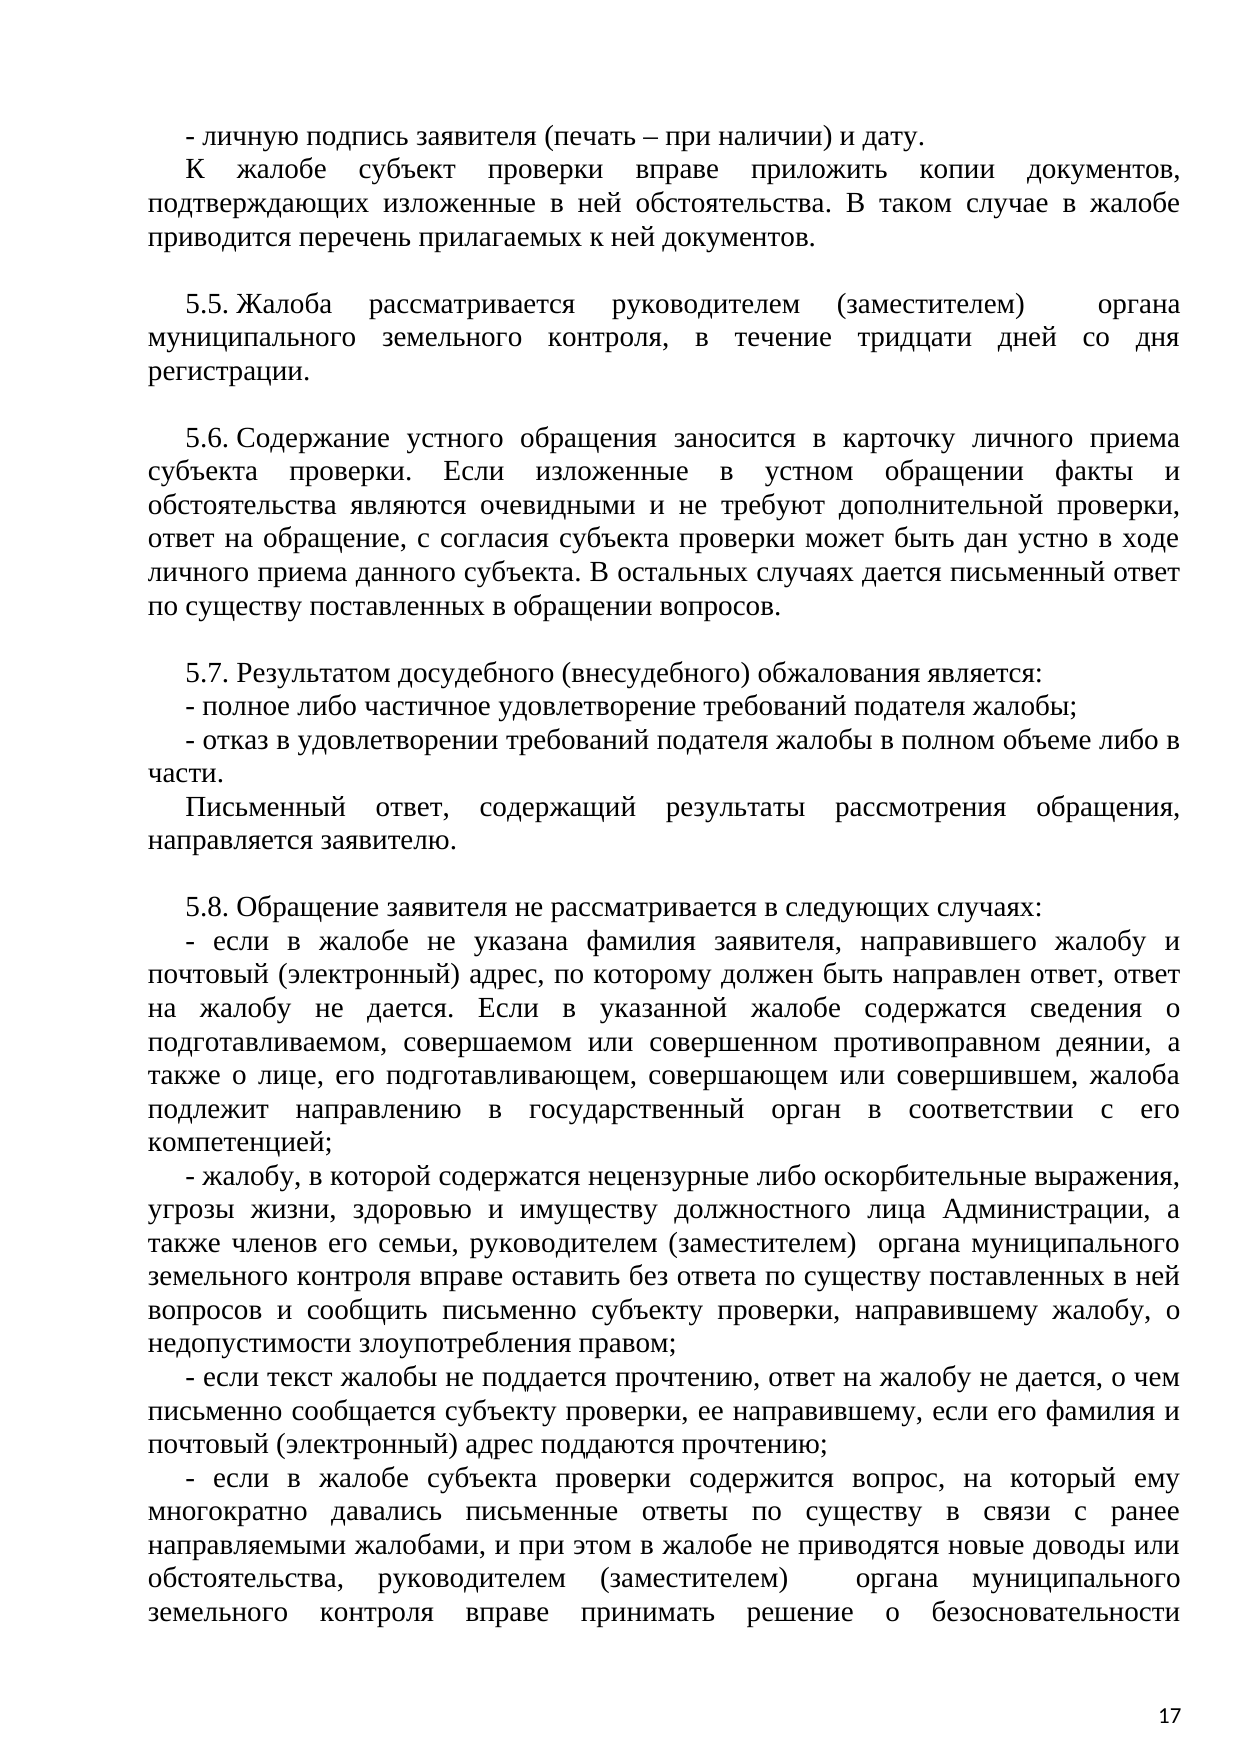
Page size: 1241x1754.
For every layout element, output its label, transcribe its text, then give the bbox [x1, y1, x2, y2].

text Письменный ответ, содержащий результаты рассмотрения обращения, направляется заявителю. [148, 789, 1181, 856]
text 5.6. Содержание устного обращения заносится в карточку личного приема субъекта проверки. Если изложенные в устном обращении факты и обстоятельства являются очевидными и не требуют дополнительной проверки, ответ на обращение, с согласия субъекта проверки может быть дан устно в ходе личного приема данного субъекта. В остальных случаях дается письменный ответ по существу поставленных в обращении вопросов. [148, 420, 1181, 621]
text - полное либо частичное удовлетворение требований подателя жалобы; [148, 688, 1181, 722]
text - если в жалобе не указана фамилия заявителя, направившего жалобу и почтовый (электронный) адрес, по которому должен быть направлен ответ, ответ на жалобу не дается. Если в указанной жалобе содержатся сведения о подготавливаемом, совершаемом или совершенном противоправном деянии, а также о лице, его подготавливающем, совершающем или совершившем, жалоба подлежит направлению в государственный орган в соответствии с его компетенцией; [148, 923, 1181, 1158]
text 5.8. Обращение заявителя не рассматривается в следующих случаях: [148, 889, 1181, 923]
text - личную подпись заявителя (печать – при наличии) и дату. [148, 118, 1181, 152]
text К жалобе субъект проверки вправе приложить копии документов, подтверждающих изложенные в ней обстоятельства. В таком случае в жалобе приводится перечень прилагаемых к ней документов. [148, 152, 1181, 252]
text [148, 1460, 1181, 1627]
text - если текст жалобы не поддается прочтению, ответ на жалобу не дается, о чем письменно сообщается субъекту проверки, ее направившему, если его фамилия и почтовый (электронный) адрес поддаются прочтению; [148, 1359, 1181, 1460]
text - жалобу, в которой содержатся нецензурные либо оскорбительные выражения, угрозы жизни, здоровью и имуществу должностного лица Администрации, а также членов его семьи, руководителем (заместителем) органа муниципального земельного контроля вправе оставить без ответа по существу поставленных в ней вопросов и сообщить письменно субъекту проверки, направившему жалобу, о недопустимости злоупотребления правом; [148, 1158, 1181, 1359]
text 5.7. Результатом досудебного (внесудебного) обжалования является: [148, 655, 1181, 688]
text 5.5. Жалоба рассматривается руководителем (заместителем) органа муниципального земельного контроля, в течение тридцати дней со дня регистрации. [148, 286, 1181, 386]
text - отказ в удовлетворении требований подателя жалобы в полном объеме либо в части. [148, 722, 1181, 789]
